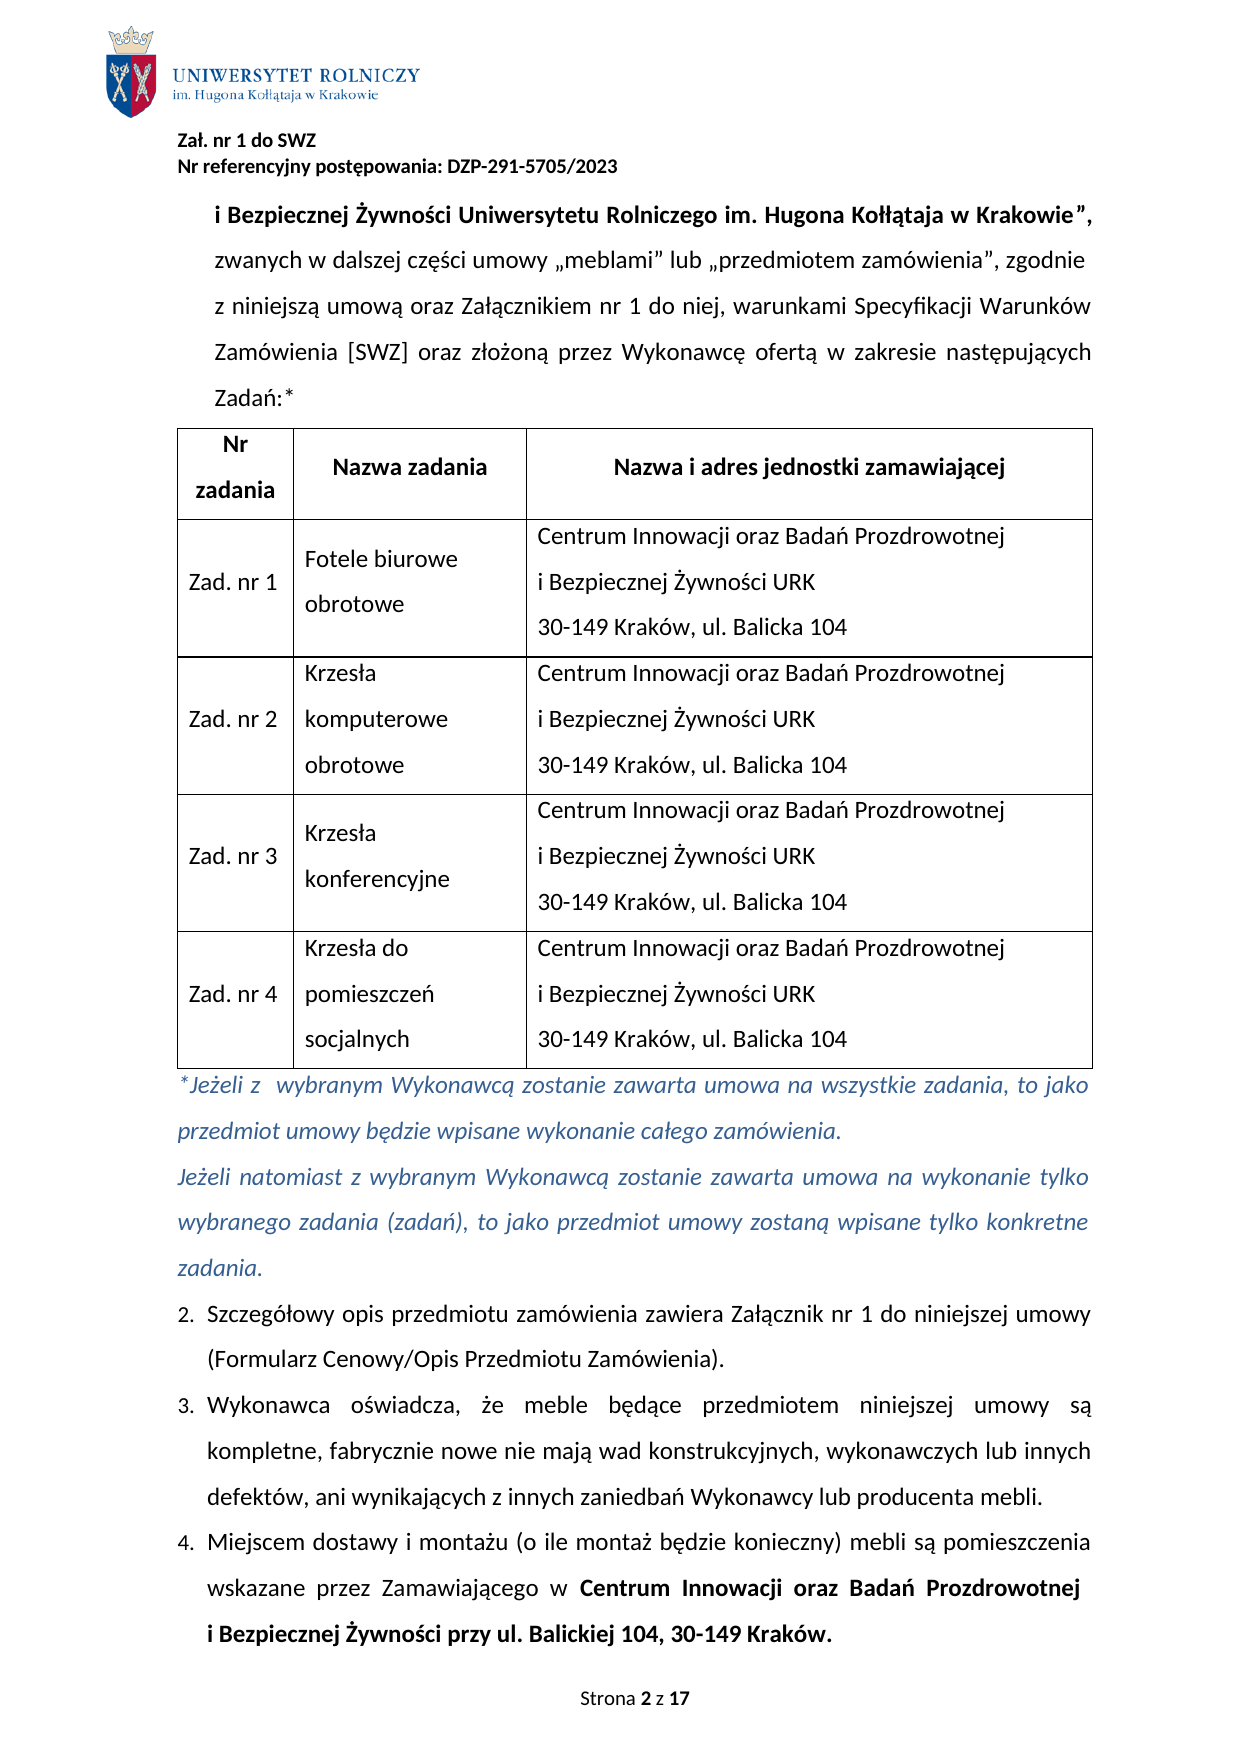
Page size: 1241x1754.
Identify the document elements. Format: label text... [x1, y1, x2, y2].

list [177, 199, 1093, 412]
table_header Nazwa i adres jednostki zamawiającej [527, 429, 1092, 519]
picture [101, 26, 434, 121]
table_cell Centrum Innowacji oraz Badań Prozdrowotnej i Bezpiecznej Żywności URK 30-149 Kraków, ul. Balicka 104 [527, 520, 1092, 656]
table_header Nazwa zadania [294, 429, 526, 519]
table_cell Centrum Innowacji oraz Badań Prozdrowotnej i Bezpiecznej Żywności URK 30-149 Kraków, ul. Balicka 104 [527, 658, 1092, 794]
table_cell Krzesła komputerowe obrotowe [294, 658, 526, 794]
list Miejscem dostawy i montażu (o ile montaż będzie konieczny) mebli są pomieszczenia wskazane przez Zamawiającego w Centrum Innowacji oraz Badań Prozdrowotnej i Bezpiecznej Żywności przy ul. Balickiej 104, 30-149 Kraków. [177, 1527, 1093, 1648]
table_cell Zad. nr 2 [178, 658, 293, 794]
list Szczegółowy opis przedmiotu zamówienia zawiera Załącznik nr 1 do niniejszej umowy (Formularz Cenowy/Opis Przedmiotu Zamówienia). [177, 1298, 1093, 1374]
table_cell Zad. nr 3 [178, 795, 293, 931]
table_cell Krzesła konferencyjne [294, 795, 526, 931]
table_cell Krzesła do pomieszczeń socjalnych [294, 932, 526, 1068]
table_cell Zad. nr 1 [178, 520, 293, 656]
table_cell Centrum Innowacji oraz Badań Prozdrowotnej i Bezpiecznej Żywności URK 30-149 Kraków, ul. Balicka 104 [527, 932, 1092, 1068]
table_header Nr zadania [178, 429, 293, 519]
table_cell Zad. nr 4 [178, 932, 293, 1068]
text *Jeżeli z wybranym Wykonawcą zostanie zawarta umowa na wszystkie zadania, to jako przedmiot umowy będzie wpisane wykonanie całego zamówienia. [177, 1069, 1093, 1146]
table_cell Centrum Innowacji oraz Badań Prozdrowotnej i Bezpiecznej Żywności URK 30-149 Kraków, ul. Balicka 104 [527, 795, 1092, 931]
text Jeżeli natomiast z wybranym Wykonawcą zostanie zawarta umowa na wykonanie tylko wybranego zadania (zadań), to jako przedmiot umowy zostaną wpisane tylko konkretne zadania. [177, 1161, 1093, 1283]
table_cell Fotele biurowe obrotowe [294, 520, 526, 656]
list Wykonawca oświadcza, że meble będące przedmiotem niniejszej umowy są kompletne, fabrycznie nowe nie mają wad konstrukcyjnych, wykonawczych lub innych defektów, ani wynikających z innych zaniedbań Wykonawcy lub producenta mebli. [177, 1389, 1093, 1511]
